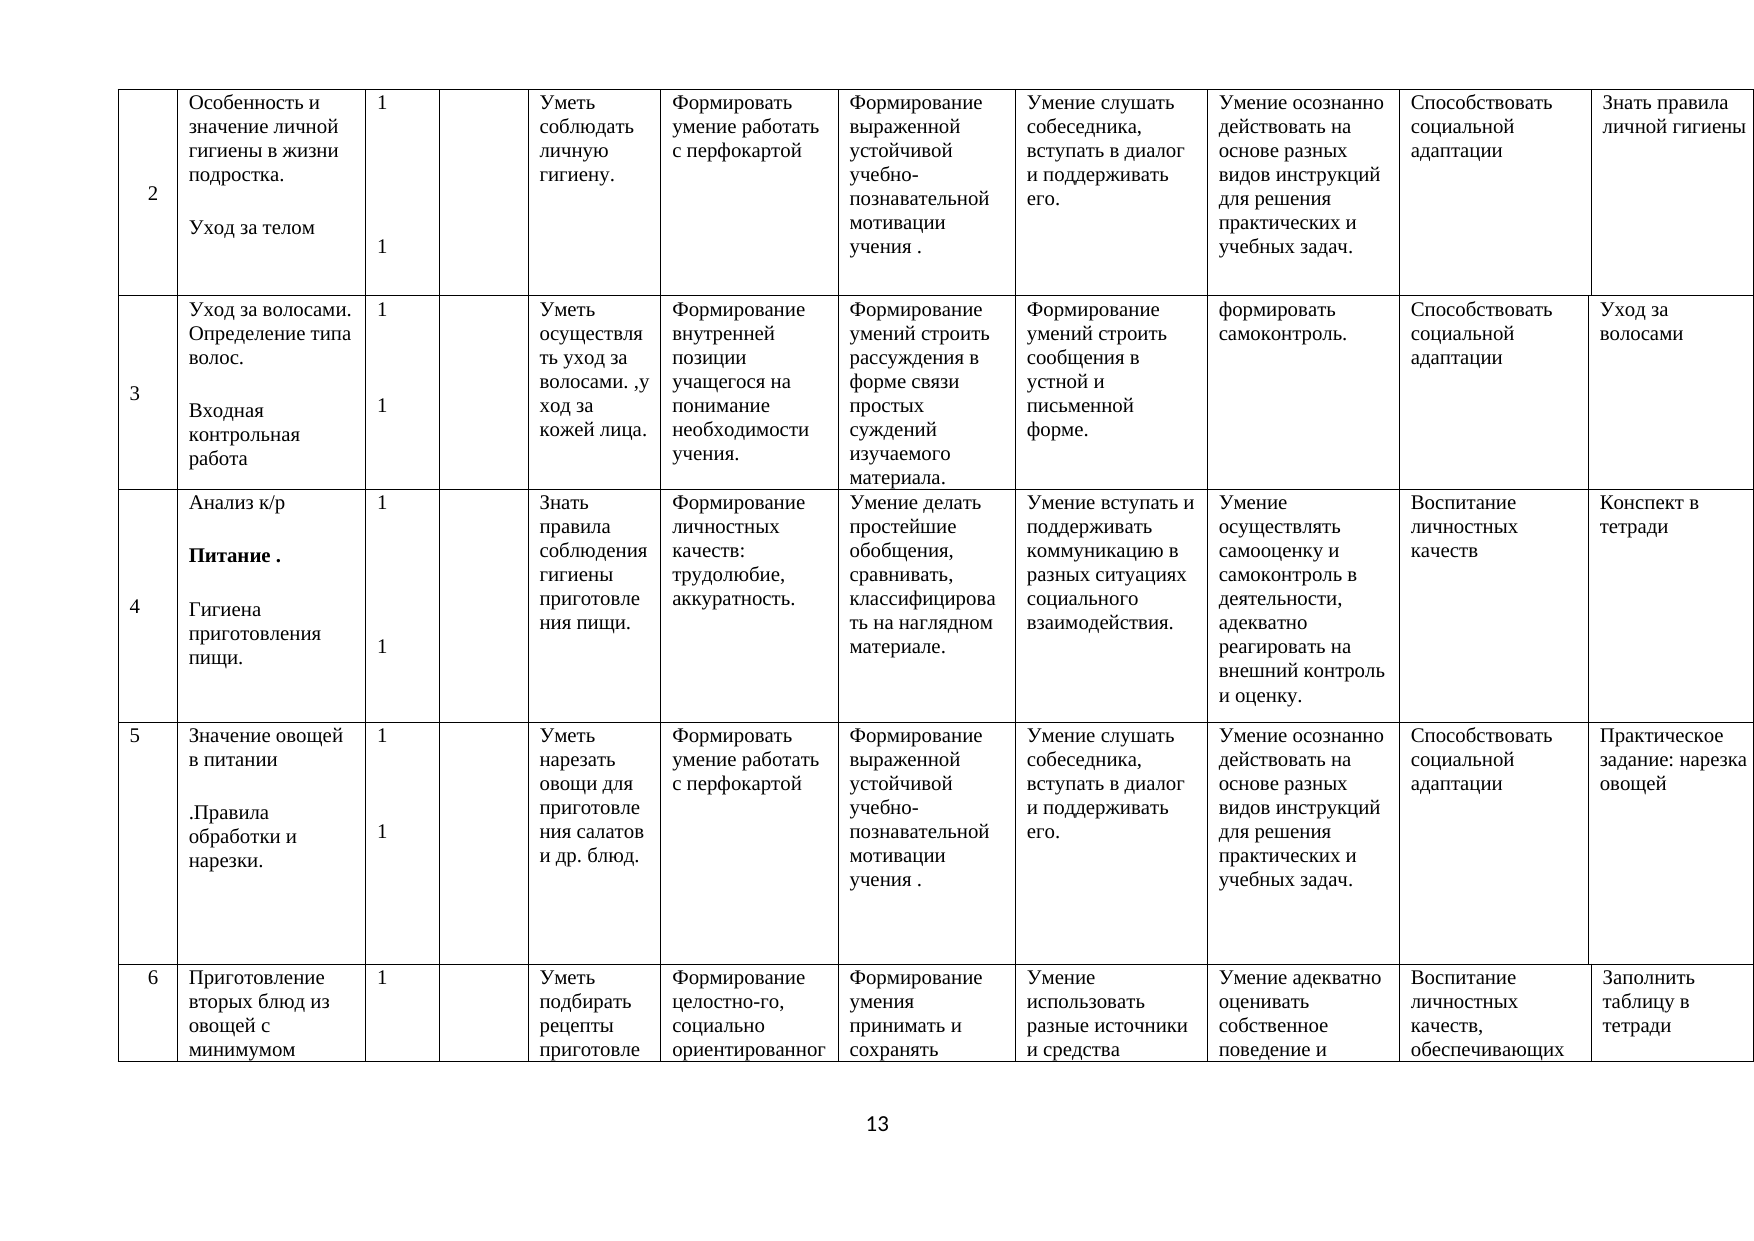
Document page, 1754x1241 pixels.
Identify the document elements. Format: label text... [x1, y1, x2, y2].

table_cell Умение осуществлять самооценку и самоконтроль в деятельности, адекватно реагировать на внешний контроль и оценку. [1208, 490, 1399, 722]
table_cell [1208, 965, 1399, 1061]
table_cell 4 [119, 490, 177, 722]
table_cell Уход за волосами [1589, 296, 1753, 489]
table_cell [440, 90, 528, 295]
table_cell Уметь соблюдать личную гигиену. [529, 90, 660, 295]
table_cell [440, 490, 528, 722]
table_cell Способствовать социальной адаптации [1400, 90, 1591, 295]
table_cell 1 1 [366, 965, 439, 1061]
table_cell Воспитание личностных качеств [1400, 490, 1588, 722]
table_cell Формирование личностных качеств: трудолюбие, аккуратность. [661, 490, 838, 722]
table_cell Умение делать простейшие обобщения, сравнивать, классифицировать на наглядном материале. [839, 490, 1015, 722]
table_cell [1016, 965, 1207, 1061]
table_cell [178, 965, 365, 1061]
table_cell 1 1 [366, 90, 439, 295]
table_cell [440, 723, 528, 963]
table_cell [440, 296, 528, 489]
table_cell Формирование внутренней позиции учащегося на понимание необходимости учения. [661, 296, 838, 489]
table_cell Уметь осуществлять уход за волосами. ,уход за кожей лица. [529, 296, 660, 489]
table_cell Анализ к/р Питание . Гигиена приготовления пищи. [178, 490, 365, 722]
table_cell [1592, 965, 1753, 1061]
table_cell 5 [119, 723, 177, 963]
table_cell Умение осознанно действовать на основе разных видов инструкций для решения практических и учебных задач. [1208, 723, 1399, 963]
table_cell Уметь нарезать овощи для приготовления салатов и др. блюд. [529, 723, 660, 963]
table_cell Особенность и значение личной гигиены в жизни подростка. Уход за телом [178, 90, 365, 295]
table_cell 3 [119, 296, 177, 489]
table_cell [661, 965, 838, 1061]
table_cell Знать правила личной гигиены [1592, 90, 1753, 295]
table_cell Формировать умение работать с перфокартой [661, 90, 838, 295]
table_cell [529, 965, 660, 1061]
table_cell Формирование умений строить сообщения в устной и письменной форме. [1016, 296, 1207, 489]
table_cell Умение осознанно действовать на основе разных видов инструкций для решения практических и учебных задач. [1208, 90, 1399, 295]
table_cell Формирование выраженной устойчивой учебно-познавательной мотивации учения . [839, 723, 1015, 963]
table_cell Способствовать социальной адаптации [1400, 723, 1588, 963]
table_cell Практическое задание: нарезка овощей [1589, 723, 1753, 963]
table_cell Умение слушать собеседника, вступать в диалог и поддерживать его. [1016, 723, 1207, 963]
table_cell Способствовать социальной адаптации [1400, 296, 1588, 489]
table_cell 1 1 [366, 723, 439, 963]
table_cell 2 [119, 90, 177, 295]
table_cell Знать правила соблюдения гигиены приготовления пищи. [529, 490, 660, 722]
table_cell Формирование умений строить рассуждения в форме связи простых суждений изучаемого материала. [839, 296, 1015, 489]
table_cell Умение вступать и поддерживать коммуникацию в разных ситуациях социального взаимодействия. [1016, 490, 1207, 722]
table_cell Значение овощей в питании .Правила обработки и нарезки. [178, 723, 365, 963]
table_cell 6 [119, 965, 177, 1061]
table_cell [1400, 965, 1591, 1061]
table_cell формировать самоконтроль. [1208, 296, 1399, 489]
table_cell 1 1 [366, 296, 439, 489]
table_cell 1 1 [366, 490, 439, 722]
table_cell Уход за волосами. Определение типа волос. Входная контрольная работа [178, 296, 365, 489]
table_cell Умение слушать собеседника, вступать в диалог и поддерживать его. [1016, 90, 1207, 295]
table_cell Формировать умение работать с перфокартой [661, 723, 838, 963]
table_cell Конспект в тетради [1589, 490, 1753, 722]
table_cell [440, 965, 528, 1061]
table_cell Формирование выраженной устойчивой учебно-познавательной мотивации учения . [839, 90, 1015, 295]
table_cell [839, 965, 1015, 1061]
